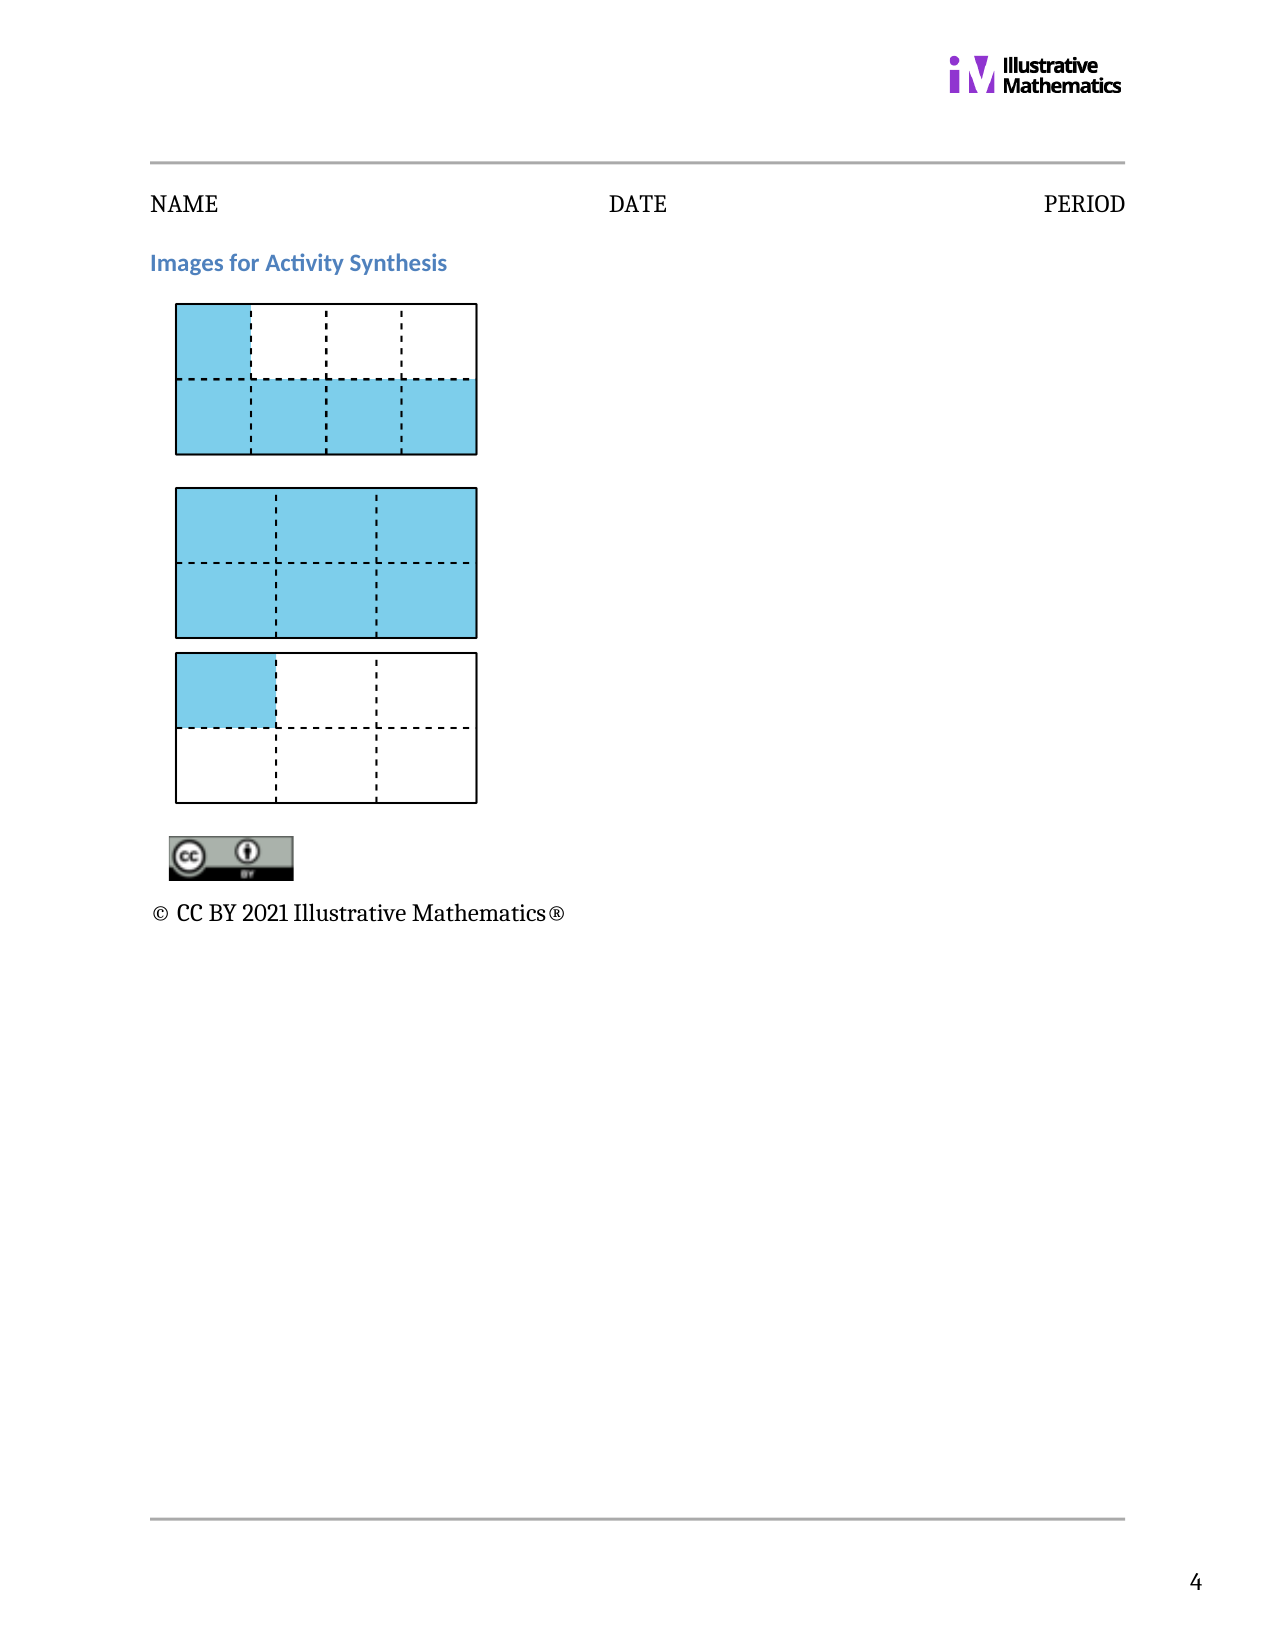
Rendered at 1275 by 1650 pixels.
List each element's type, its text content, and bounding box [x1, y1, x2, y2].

picture [168, 836, 294, 881]
subtitle Images for Activity Synthesis [150, 247, 1125, 278]
text © CC BY 2021 Illustrative Mathematics® [150, 899, 1125, 928]
picture [949, 55, 1121, 93]
picture [168, 480, 484, 818]
picture [168, 296, 484, 462]
